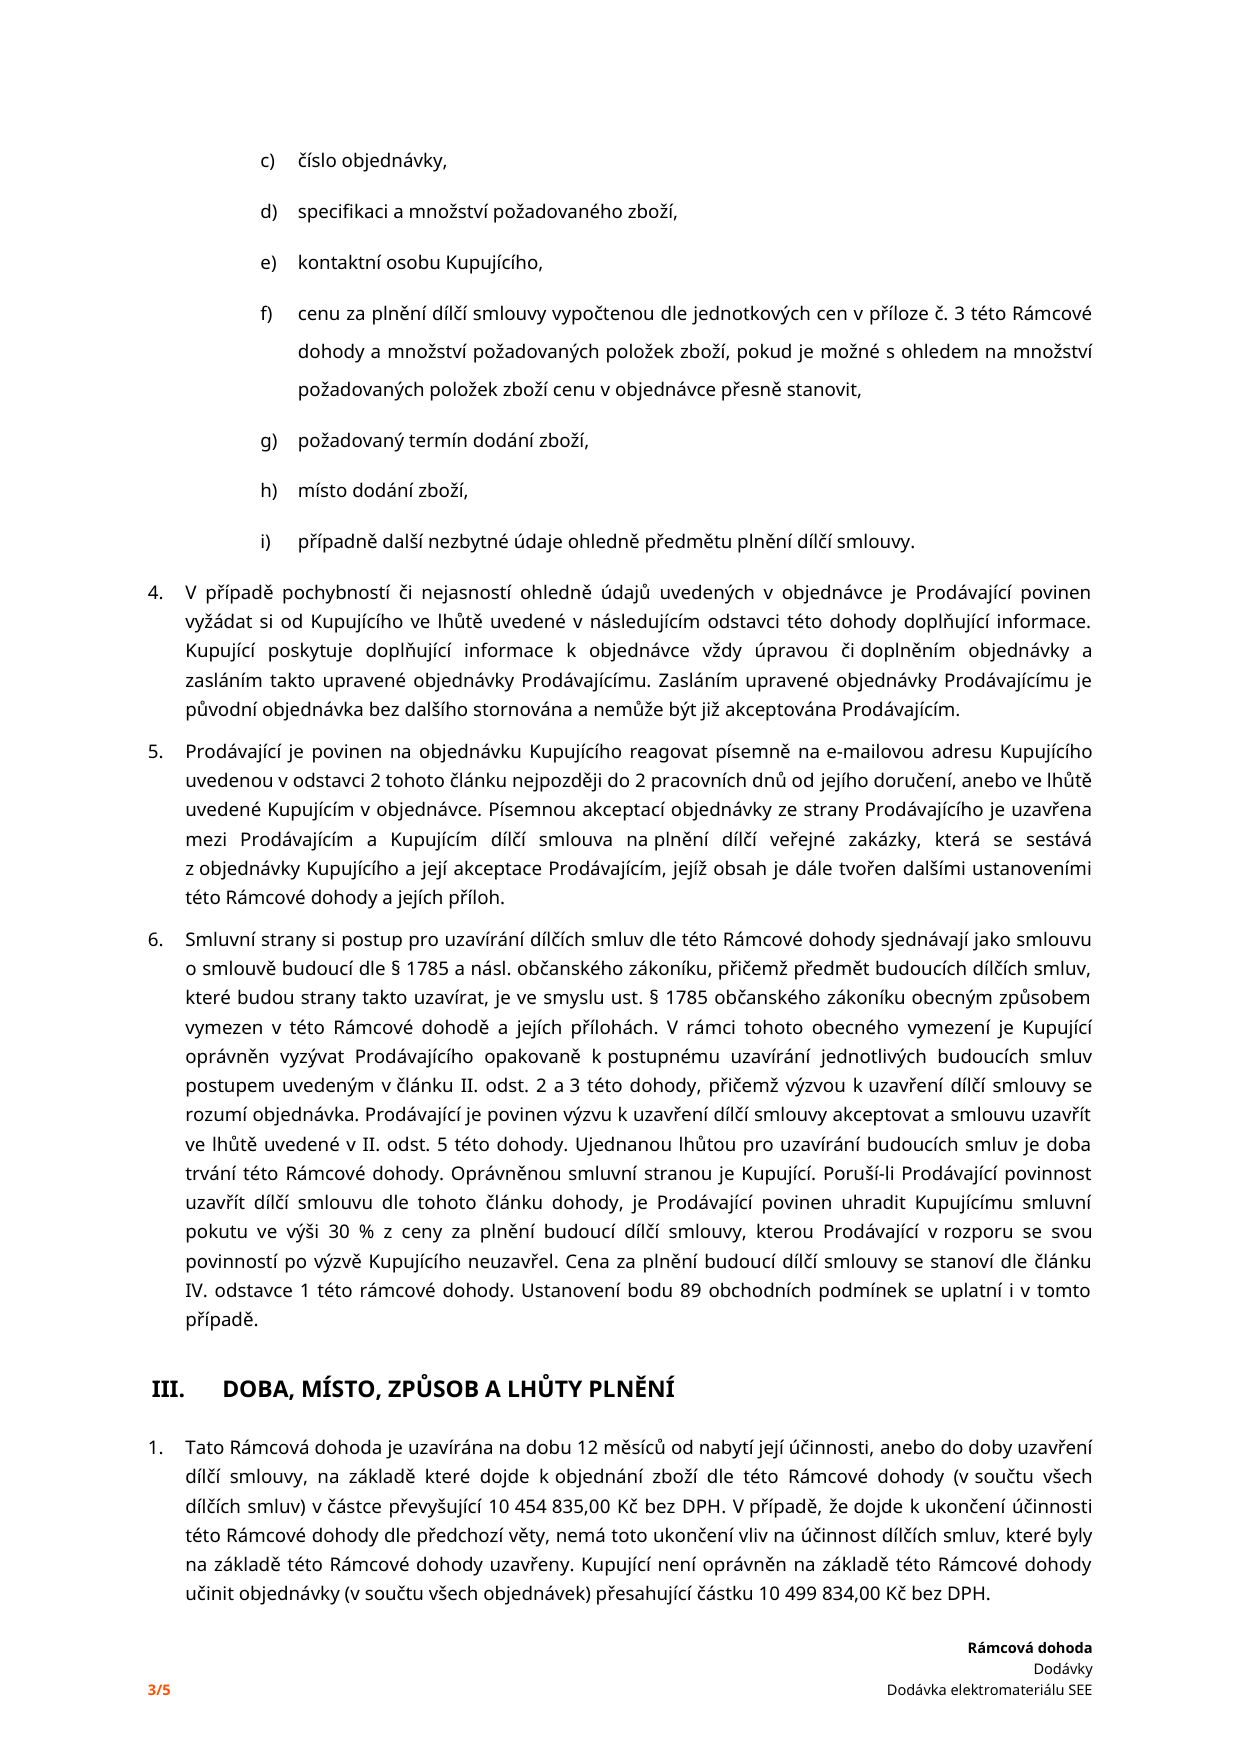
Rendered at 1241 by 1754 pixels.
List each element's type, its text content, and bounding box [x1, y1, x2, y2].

list specifikaci a množství požadovaného zboží, [260, 198, 1093, 224]
list číslo objednávky, [260, 148, 1093, 173]
text V případě pochybností či nejasností ohledně údajů uvedených v objednávce je Prodávající povinen vyžádat si od Kupujícího ve lhůtě uvedené v následujícím odstavci této dohody doplňující informace. Kupující poskytuje doplňující informace k objednávce vždy úpravou či doplněním objednávky a zasláním takto upravené objednávky Prodávajícímu. Zasláním upravené objednávky Prodávajícímu je původní objednávka bez dalšího stornována a nemůže být již akceptována Prodávajícím. [148, 579, 1093, 722]
list DOBA, MÍSTO, ZPŮSOB A LHŮTY PLNĚNÍ [185, 1373, 1093, 1405]
list místo dodání zboží, [260, 478, 1093, 503]
list požadovaný termín dodání zboží, [260, 427, 1093, 452]
list Tato Rámcová dohoda je uzavírána na dobu 12 měsíců od nabytí její účinnosti, anebo do doby uzavření dílčí smlouvy, na základě které dojde k objednání zboží dle této Rámcové dohody (v součtu všech dílčích smluv) v částce převyšující 10 454 835,00 Kč bez DPH. V případě, že dojde k ukončení účinnosti této Rámcové dohody dle předchozí věty, nemá toto ukončení vliv na účinnost dílčích smluv, které byly na základě této Rámcové dohody uzavřeny. Kupující není oprávněn na základě této Rámcové dohody učinit objednávky (v součtu všech objednávek) přesahující částku 10 499 834,00 Kč bez DPH. [148, 1434, 1093, 1606]
list Smluvní strany si postup pro uzavírání dílčích smluv dle této Rámcové dohody sjednávají jako smlouvu o smlouvě budoucí dle § 1785 a násl. občanského zákoníku, přičemž předmět budoucích dílčích smluv, které budou strany takto uzavírat, je ve smyslu ust. § 1785 občanského zákoníku obecným způsobem vymezen v této Rámcové dohodě a jejích přílohách. V rámci tohoto obecného vymezení je Kupující oprávněn vyzývat Prodávajícího opakovaně k postupnému uzavírání jednotlivých budoucích smluv postupem uvedeným v článku II. odst. 2 a 3 této dohody, přičemž výzvou k uzavření dílčí smlouvy se rozumí objednávka. Prodávající je povinen výzvu k uzavření dílčí smlouvy akceptovat a smlouvu uzavřít ve lhůtě uvedené v II. odst. 5 této dohody. Ujednanou lhůtou pro uzavírání budoucích smluv je doba trvání této Rámcové dohody. Oprávněnou smluvní stranou je Kupující. Poruší-li Prodávající povinnost uzavřít dílčí smlouvu dle tohoto článku dohody, je Prodávající povinen uhradit Kupujícímu smluvní pokutu ve výši 30 % z ceny za plnění budoucí dílčí smlouvy, kterou Prodávající v rozporu se svou povinností po výzvě Kupujícího neuzavřel. Cena za plnění budoucí dílčí smlouvy se stanoví dle článku IV. odstavce 1 této rámcové dohody. Ustanovení bodu 89 obchodních podmínek se uplatní i v tomto případě. [148, 926, 1093, 1332]
list případně další nezbytné údaje ohledně předmětu plnění dílčí smlouvy. [260, 528, 1093, 554]
text Prodávající je povinen na objednávku Kupujícího reagovat písemně na e-mailovou adresu Kupujícího uvedenou v odstavci 2 tohoto článku nejpozději do 2 pracovních dnů od jejího doručení, anebo ve lhůtě uvedené Kupujícím v objednávce. Písemnou akceptací objednávky ze strany Prodávajícího je uzavřena mezi Prodávajícím a Kupujícím dílčí smlouva na plnění dílčí veřejné zakázky, která se sestává z objednávky Kupujícího a její akceptace Prodávajícím, jejíž obsah je dále tvořen dalšími ustanoveními této Rámcové dohody a jejích příloh. [148, 738, 1093, 910]
list cenu za plnění dílčí smlouvy vypočtenou dle jednotkových cen v příloze č. 3 této Rámcové dohody a množství požadovaných položek zboží, pokud je možné s ohledem na množství požadovaných položek zboží cenu v objednávce přesně stanovit, [260, 300, 1093, 402]
list kontaktní osobu Kupujícího, [260, 249, 1093, 274]
